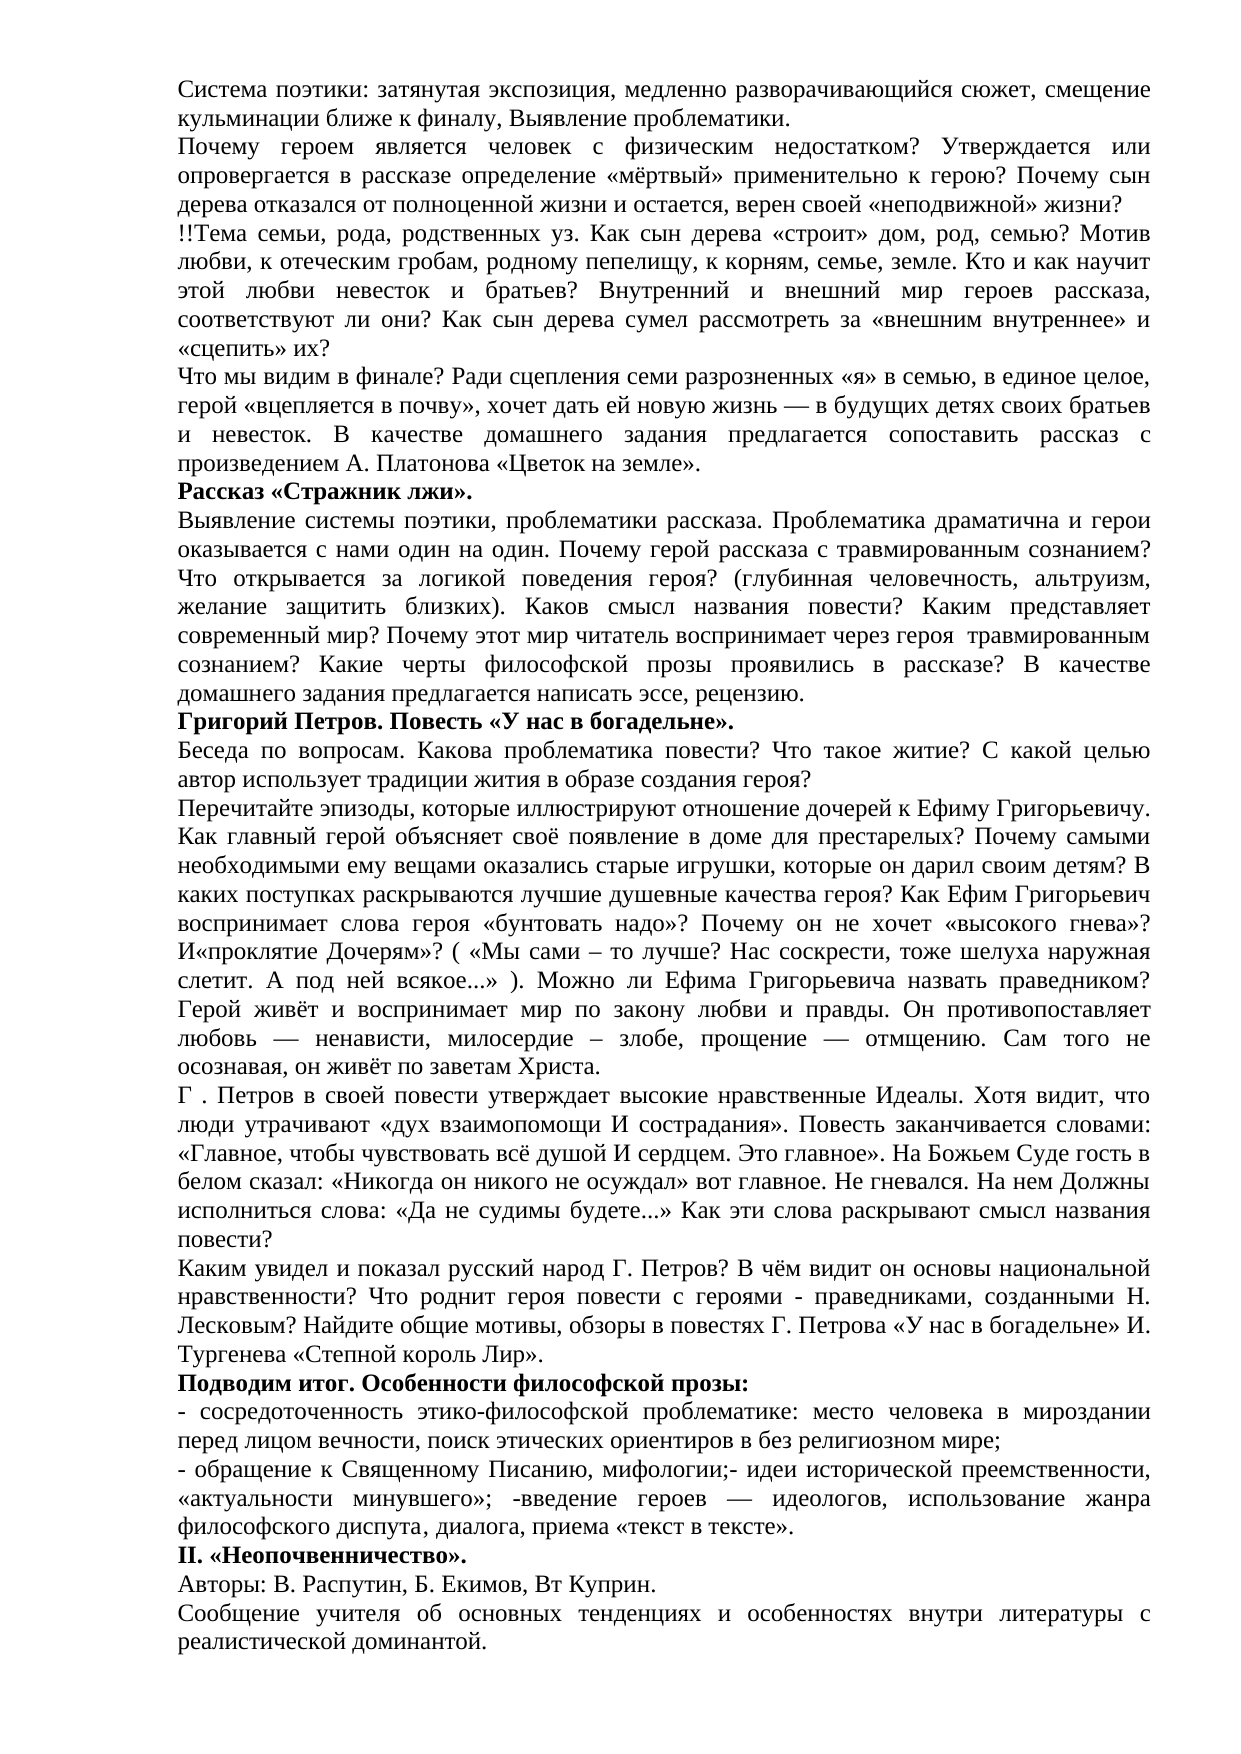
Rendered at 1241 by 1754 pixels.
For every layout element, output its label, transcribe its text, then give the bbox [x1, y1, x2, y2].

text Что мы видим в финале? Ради сцепления семи разрозненных «я» в семью, в единое целое, герой «вцепляется в почву», хочет дать ей новую жизнь — в будущих детях своих братьев и невесток. В качестве домашнего задания предлагается сопоставить рассказ с произведением А. Платонова «Цветок на земле». [177, 361, 1152, 476]
text Г . Петров в своей повести утверждает высокие нравственные Идеалы. Хотя видит, что люди утрачивают «дух взаимопомощи И сострадания». Повесть заканчивается словами: «Главное, чтобы чувствовать всё душой И сердцем. Это главное». На Божьем Суде гость в белом сказал: «Никогда он никого не осуждал» вот главное. Не гневался. На нем Должны исполниться слова: «Да не судимы будете...» Как эти слова раскрывают смысл названия повести? [177, 1080, 1152, 1253]
text Выявление системы поэтики, проблематики рассказа. Проблематика драматична и герои оказывается с нами один на один. Почему герой рассказа с травмированным сознанием? Что открывается за логикой поведения героя? (глубинная человечность, альтруизм, желание защитить близких). Каков смысл названия повести? Каким представляет современный мир? Почему этот мир читатель воспринимает через героя травмированным сознанием? Какие черты философской прозы проявились в рассказе? В качестве домашнего задания предлагается написать эссе, рецензию. [177, 505, 1152, 706]
text Беседа по вопросам. Какова проблематика повести? Что такое житие? С какой целью автор использует традиции жития в образе создания героя? [177, 735, 1152, 793]
text Григорий Петров. Повесть «У нас в богадельне». [177, 706, 1152, 735]
text Сообщение учителя об основных тенденциях и особенностях внутри литературы с реалистической доминантой. [177, 1598, 1152, 1655]
text Система поэтики: затянутая экспозиция, медленно разворачивающийся сюжет, смещение кульминации ближе к финалу, Выявление проблематики. [177, 74, 1152, 131]
text - сосредоточенность этико-философской проблематике: место человека в мироздании перед лицом вечности, поиск этических ориентиров в без религиозном мире; [177, 1396, 1152, 1454]
text Каким увидел и показал русский народ Г. Петров? В чём видит он основы национальной нравственности? Что роднит героя повести с героями - праведниками, созданными Н. Лесковым? Найдите общие мотивы, обзоры в повестях Г. Петрова «У нас в богадельне» И. Тургенева «Степной король Лир». [177, 1253, 1152, 1368]
text Перечитайте эпизоды, которые иллюстрируют отношение дочерей к Ефиму Григорьевичу. Как главный герой объясняет своё появление в доме для престарелых? Почему самыми необходимыми ему вещами оказались старые игрушки, которые он дарил своим детям? В каких поступках раскрываются лучшие душевные качества героя? Как Ефим Григорьевич воспринимает слова героя «бунтовать надо»? Почему он не хочет «высокого гнева»? И«проклятие Дочерям»? ( «Мы сами – то лучше? Нас соскрести, тоже шелуха наружная слетит. А под ней всякое...» ). Можно ли Ефима Григорьевича назвать праведником? Герой живёт и воспринимает мир по закону любви и правды. Он противопоставляет любовь — ненависти, милосердие – злобе, прощение — отмщению. Сам того не осознавая, он живёт по заветам Христа. [177, 793, 1152, 1080]
text Почему героем является человек с физическим недостатком? Утверждается или опровергается в рассказе определение «мёртвый» применительно к герою? Почему сын дерева отказался от полноценной жизни и остается, верен своей «неподвижной» жизни? [177, 131, 1152, 218]
text !!Тема семьи, рода, родственных уз. Как сын дерева «строит» дом, род, семью? Мотив любви, к отеческим гробам, родному пепелищу, к корням, семье, земле. Кто и как научит этой любви невесток и братьев? Внутренний и внешний мир героев рассказа, соответствуют ли они? Как сын дерева сумел рассмотреть за «внешним внутреннее» и «сцепить» их? [177, 218, 1152, 361]
text Авторы: В. Распутин, Б. Екимов, Вт Куприн. [177, 1569, 1152, 1598]
text Рассказ «Стражник лжи». [177, 476, 1152, 505]
text Подводим итог. Особенности философской прозы: [177, 1368, 1152, 1396]
text - обращение к Священному Писанию, мифологии;- идеи исторической преемственности, «актуальности минувшего»; -введение героев — идеологов, использование жанра философского диспута‚ диалога, приема «текст в тексте». [177, 1454, 1152, 1540]
text II. «Неопочвенничество». [177, 1540, 1152, 1569]
